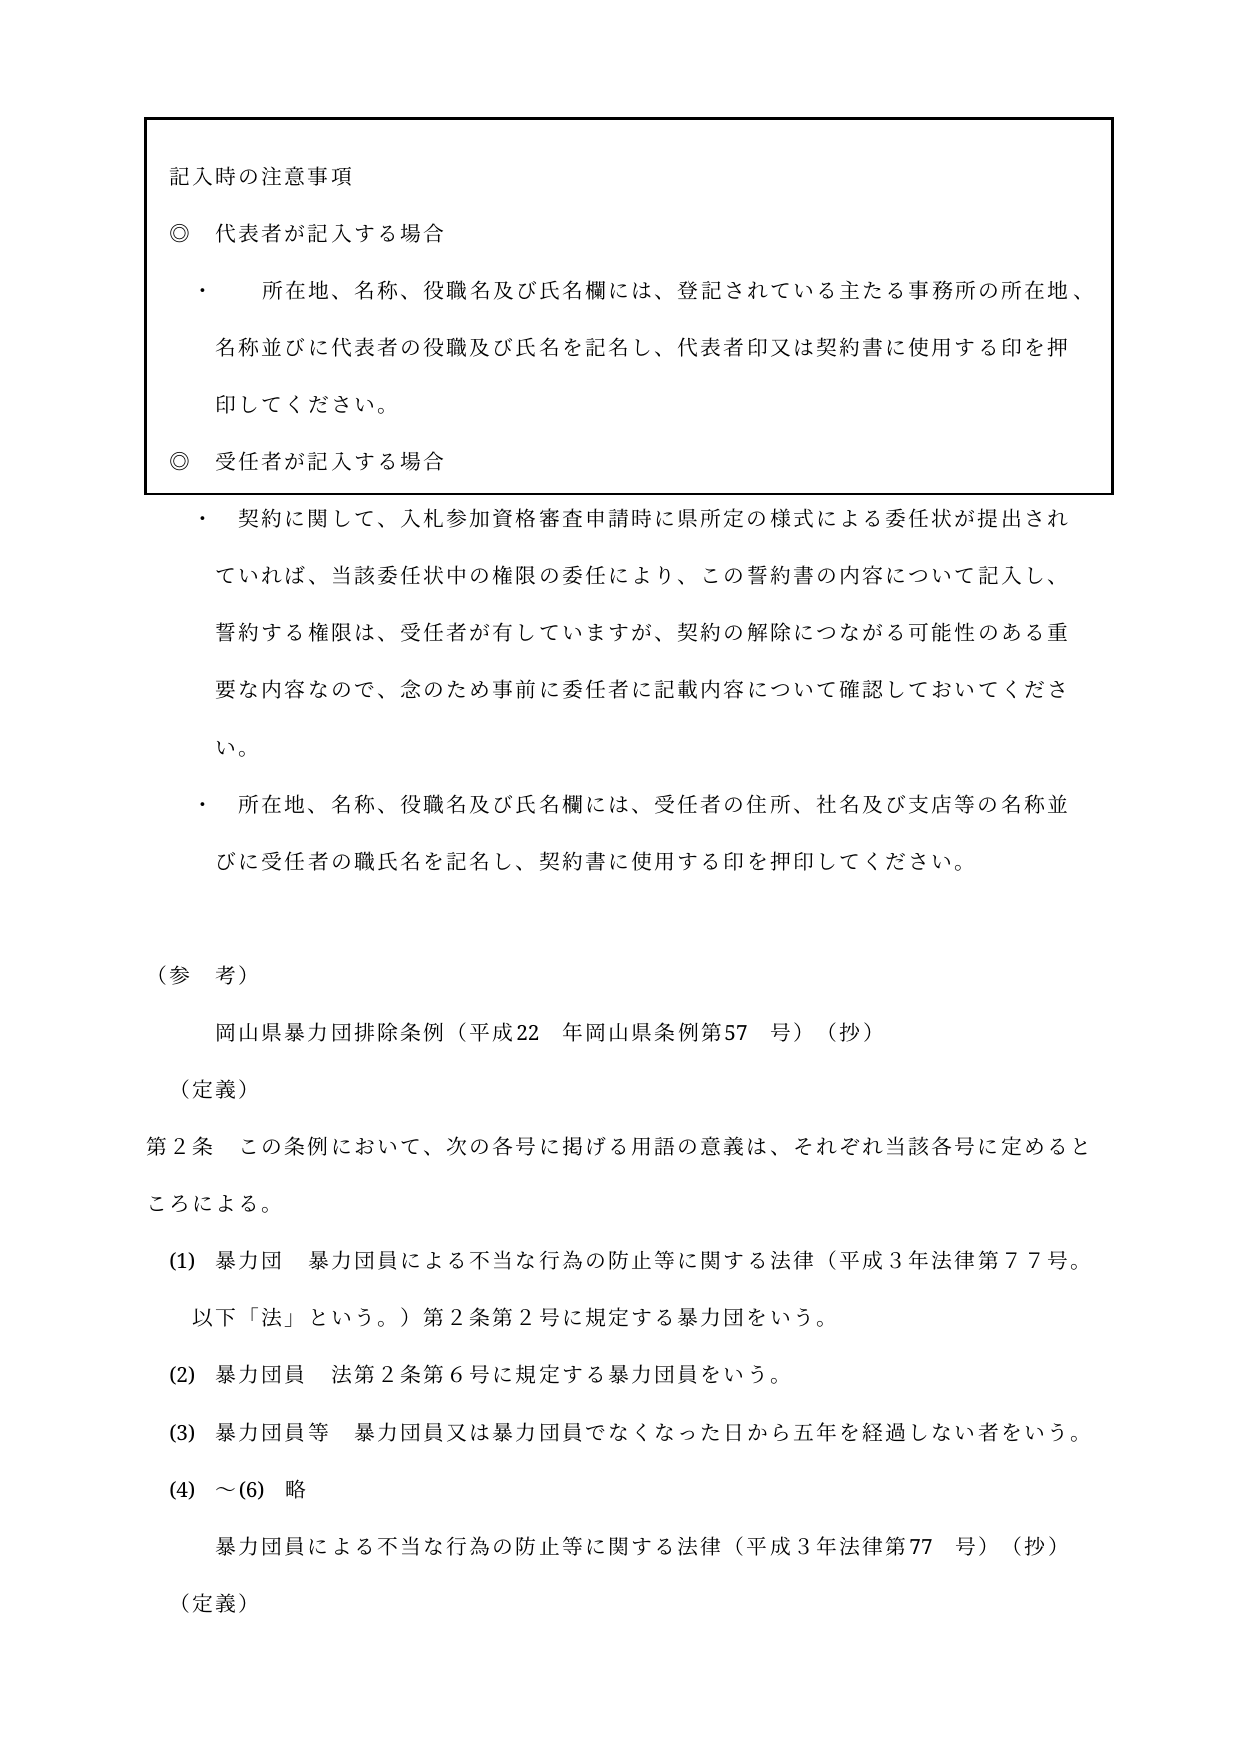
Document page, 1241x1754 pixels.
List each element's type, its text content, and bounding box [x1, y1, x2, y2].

text (2) 暴力団員 法第２条第６号に規定する暴力団員をいう。 [146, 1345, 1094, 1402]
text (4)～(6)略 [146, 1459, 1094, 1517]
text 暴力団員による不当な行為の防止等に関する法律（平成３年法律第77号）（抄） [146, 1517, 1094, 1574]
text (3) 暴力団員等 暴力団員又は暴力団員でなくなった日から五年を経過しない者をいう。 [146, 1402, 1094, 1459]
text （参 考） [146, 946, 1094, 1003]
text 記入時の注意事項 [147, 147, 1094, 204]
text ・ 契約に関して、入札参加資格審査申請時に県所定の様式による委任状が提出されていれば、当該委任状中の権限の委任により、この誓約書の内容について記入し、誓約する権限は、受任者が有していますが、契約の解除につながる可能性のある重要な内容なので、念のため事前に委任者に記載内容について確認しておいてください。 [146, 495, 1073, 774]
text ・ 所在地、名称、役職名及び氏名欄には、受任者の住所、社名及び支店等の名称並びに受任者の職氏名を記名し、契約書に使用する印を押印してください。 [146, 774, 1073, 889]
text (1) 暴力団 暴力団員による不当な行為の防止等に関する法律（平成３年法律第７７号。以下「法」という。）第２条第２号に規定する暴力団をいう。 [146, 1231, 1094, 1345]
text （定義） [146, 1060, 1094, 1117]
text 第２条 この条例において、次の各号に掲げる用語の意義は、それぞれ当該各号に定めるところによる。 [146, 1117, 1094, 1231]
text ◎ 代表者が記入する場合 [147, 204, 1094, 261]
text ・ 所在地、名称、役職名及び氏名欄には、登記されている主たる事務所の所在地、名称並びに代表者の役職及び氏名を記名し、代表者印又は契約書に使用する印を押印してください。 [147, 261, 1073, 432]
text （定義） [146, 1574, 1094, 1631]
text 岡山県暴力団排除条例（平成22年岡山県条例第57号）（抄） [146, 1003, 1094, 1060]
text ◎ 受任者が記入する場合 [147, 432, 1073, 489]
